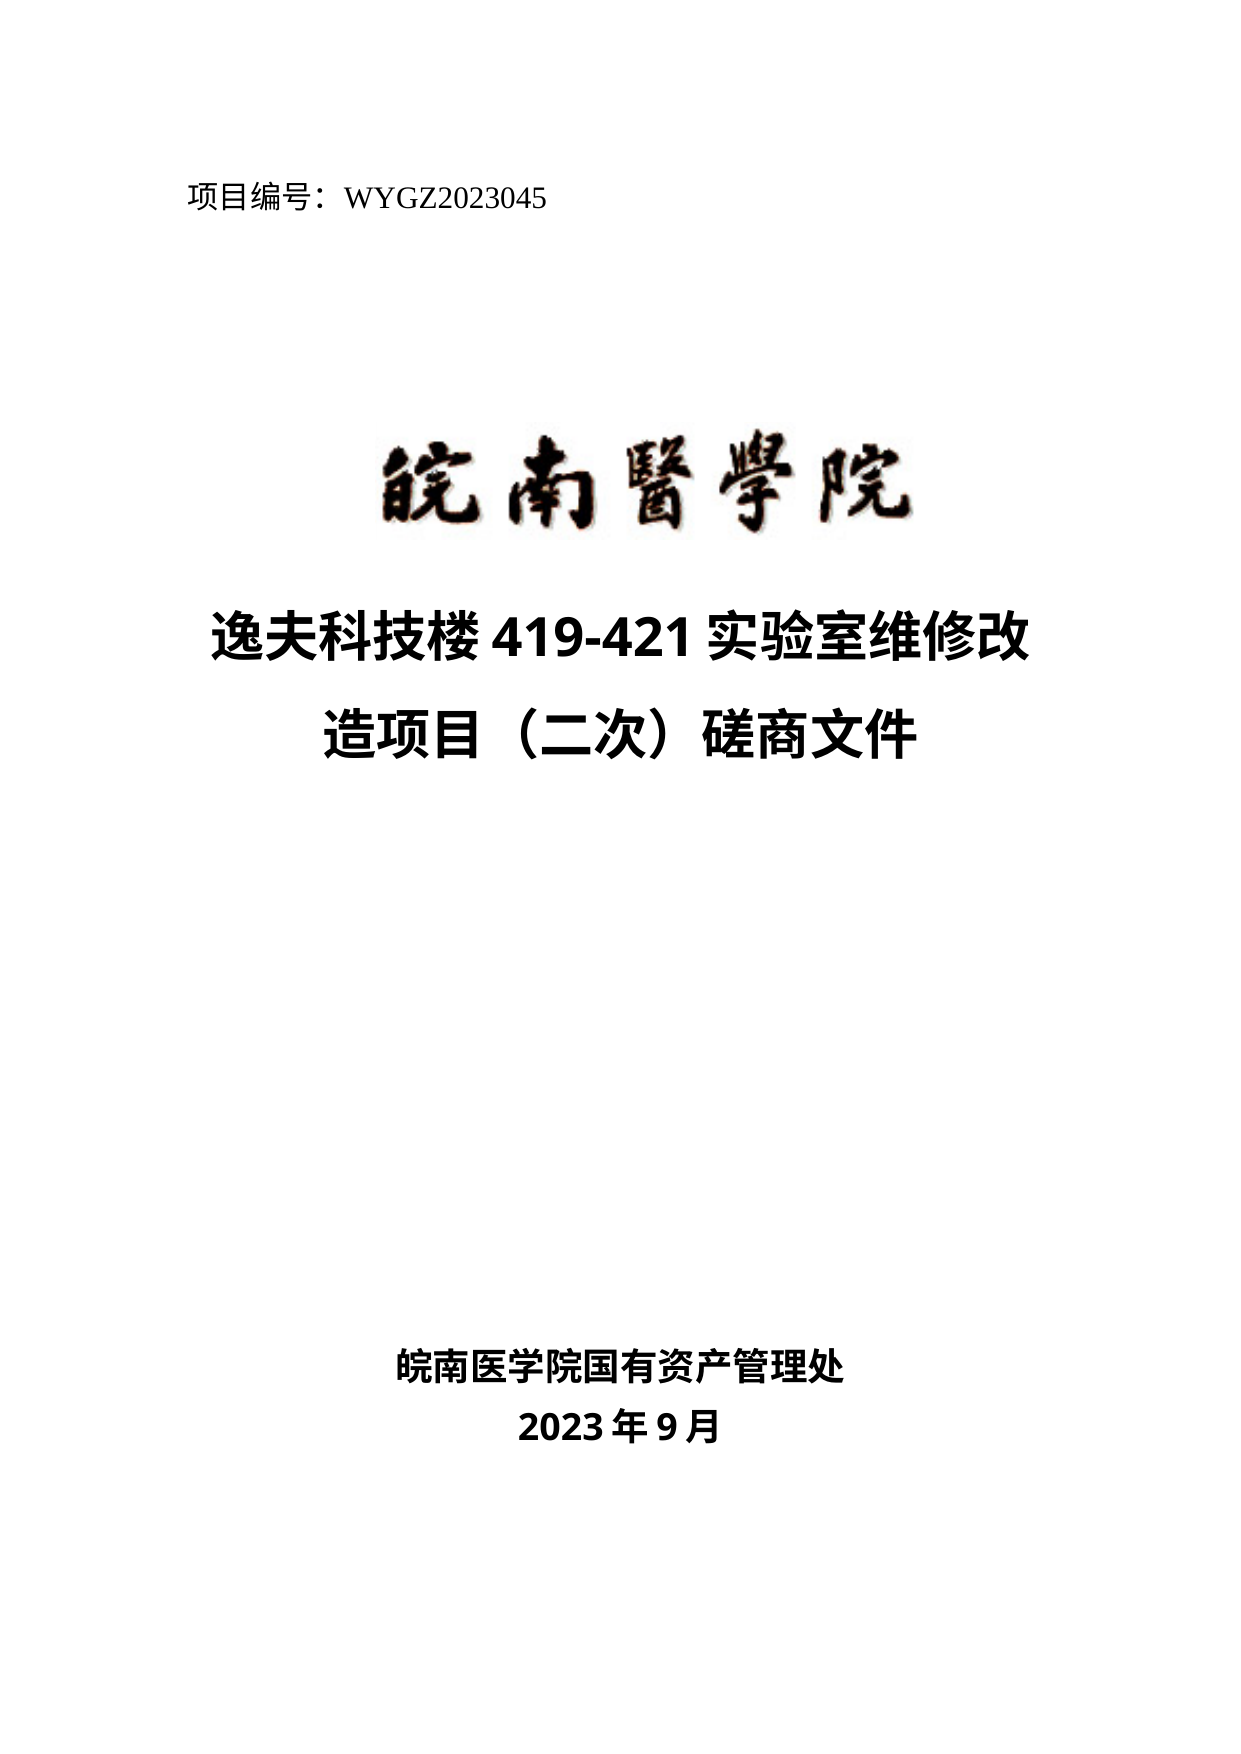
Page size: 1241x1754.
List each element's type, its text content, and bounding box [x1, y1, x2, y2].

text 逸夫科技楼419-421实验室维修改造项目（二次）磋商文件 [187, 584, 1053, 779]
picture [375, 422, 920, 540]
text 2023年9月 [187, 1397, 1053, 1451]
text 皖南医学院国有资产管理处 [187, 1332, 1053, 1397]
text 项目编号：WYGZ2023045 [187, 162, 1053, 227]
